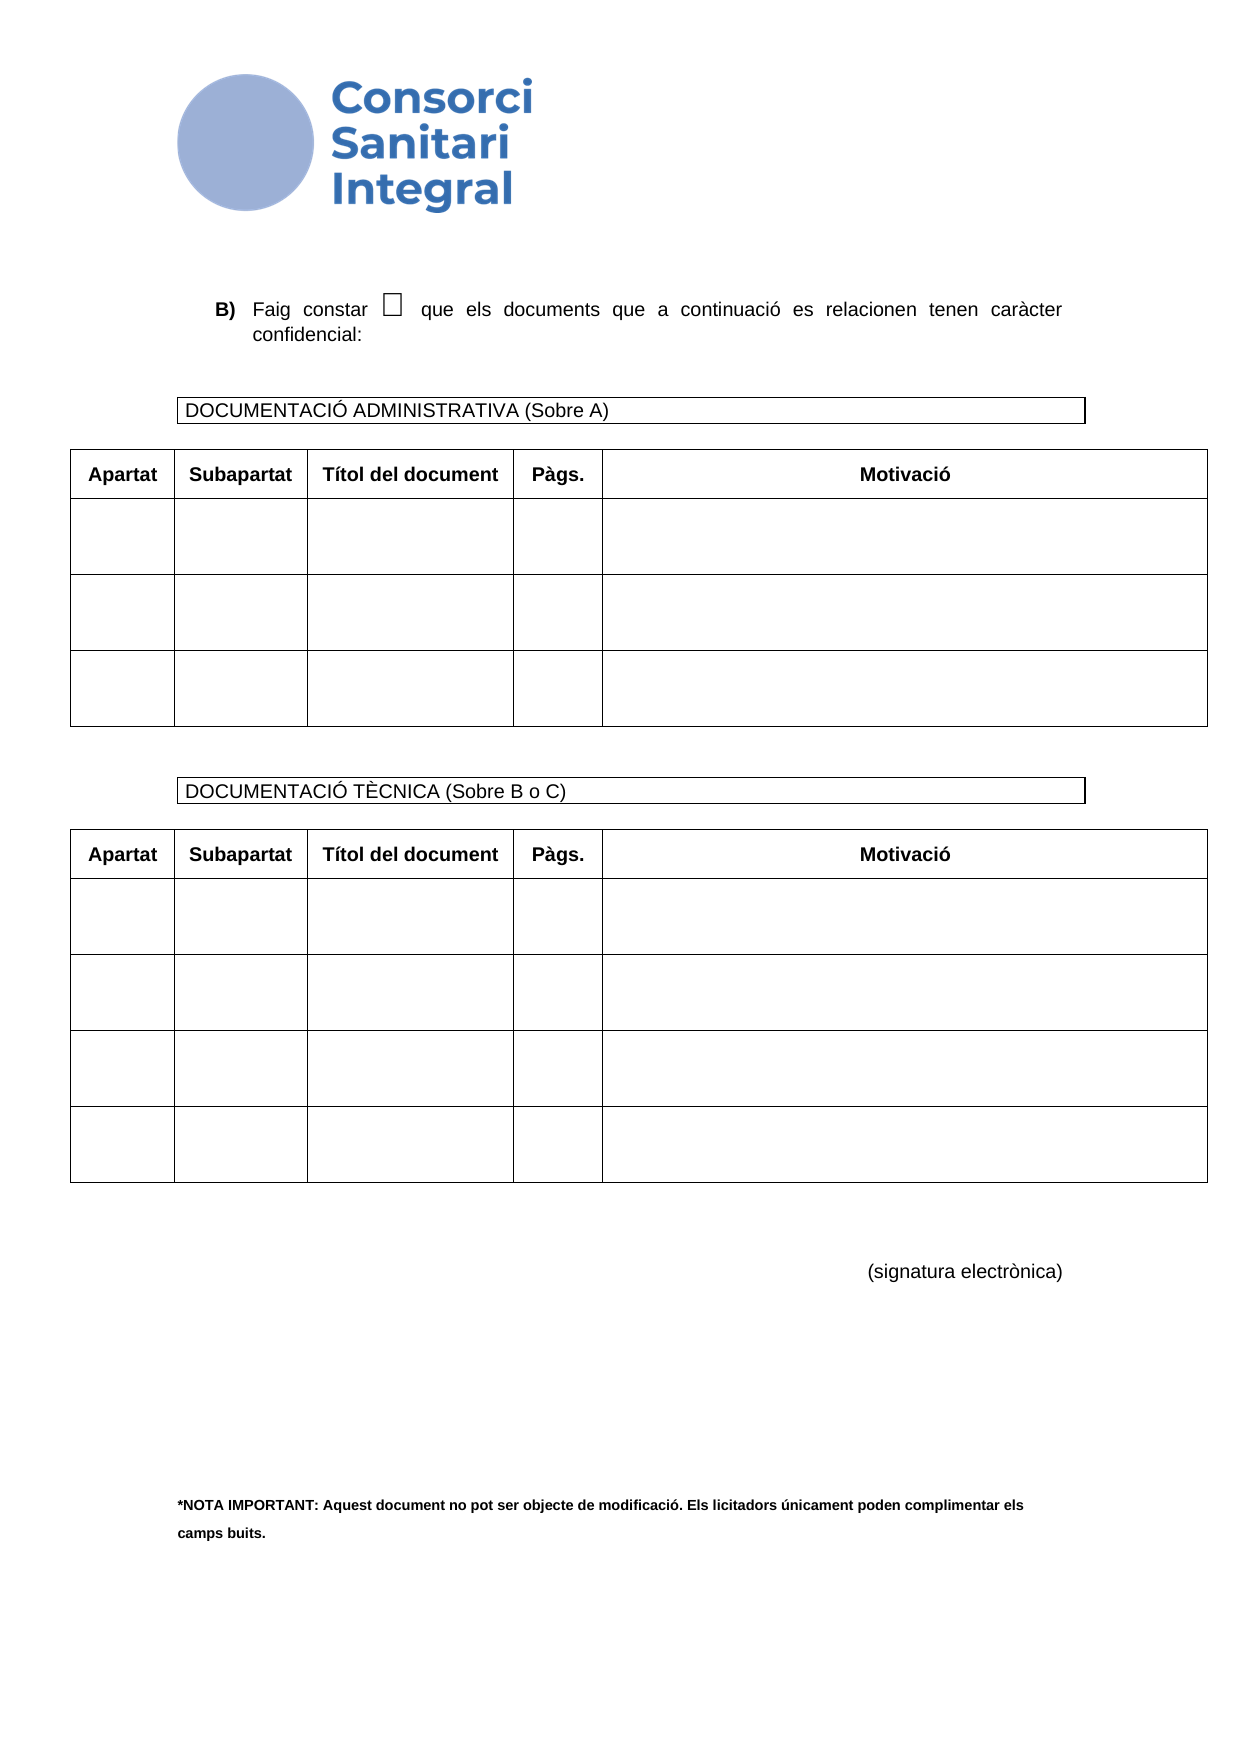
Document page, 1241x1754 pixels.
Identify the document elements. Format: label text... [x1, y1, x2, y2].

table_cell [603, 955, 1207, 1030]
table_cell [308, 955, 513, 1030]
table_header Motivació [603, 450, 1207, 498]
table_cell [514, 955, 602, 1030]
table_cell [308, 1031, 513, 1106]
table_cell [175, 651, 307, 726]
table_cell [603, 879, 1207, 954]
table_cell [308, 879, 513, 954]
table_cell [514, 879, 602, 954]
table_cell [71, 1031, 174, 1106]
table_header Títol del document [308, 450, 513, 498]
text *Nota important: Aquest document no pot ser objecte de modificació. Els licitadors únicament poden complimentar els camps buits. [177, 1484, 1063, 1542]
table_header Apartat [71, 450, 174, 498]
subtitle (signatura electrònica) [177, 1258, 1063, 1283]
table_cell [514, 1107, 602, 1182]
table_cell [71, 1107, 174, 1182]
table_header Apartat [71, 830, 174, 878]
table_cell [71, 879, 174, 954]
table_header Subapartat [175, 450, 307, 498]
table_header Títol del document [308, 830, 513, 878]
table_cell [175, 575, 307, 650]
table_cell [308, 651, 513, 726]
table_cell [603, 575, 1207, 650]
table_cell [603, 1031, 1207, 1106]
table_header Pàgs. [514, 450, 602, 498]
table_cell [514, 651, 602, 726]
table_cell [175, 1031, 307, 1106]
table_header DOCUMENTACIÓ TÈCNICA (Sobre B o C) [178, 778, 1084, 803]
table_header Pàgs. [514, 830, 602, 878]
table_header Subapartat [175, 830, 307, 878]
table_cell [514, 499, 602, 574]
table_cell [514, 575, 602, 650]
table_cell [175, 1107, 307, 1182]
table_cell [175, 879, 307, 954]
table_header Motivació [603, 830, 1207, 878]
table_cell [308, 1107, 513, 1182]
table_cell [308, 575, 513, 650]
table_header DOCUMENTACIÓ ADMINISTRATIVA (Sobre A) [178, 398, 1084, 423]
table_cell [603, 651, 1207, 726]
table_cell [603, 1107, 1207, 1182]
table_cell [175, 499, 307, 574]
table_cell [603, 499, 1207, 574]
table_cell [71, 955, 174, 1030]
list Faig constar que els documents que a continuació es relacionen tenen caràcter confidencial: [215, 297, 1063, 347]
table_cell [308, 499, 513, 574]
table_cell [71, 575, 174, 650]
table_cell [175, 955, 307, 1030]
table_cell [71, 499, 174, 574]
table_cell [514, 1031, 602, 1106]
table_cell [71, 651, 174, 726]
